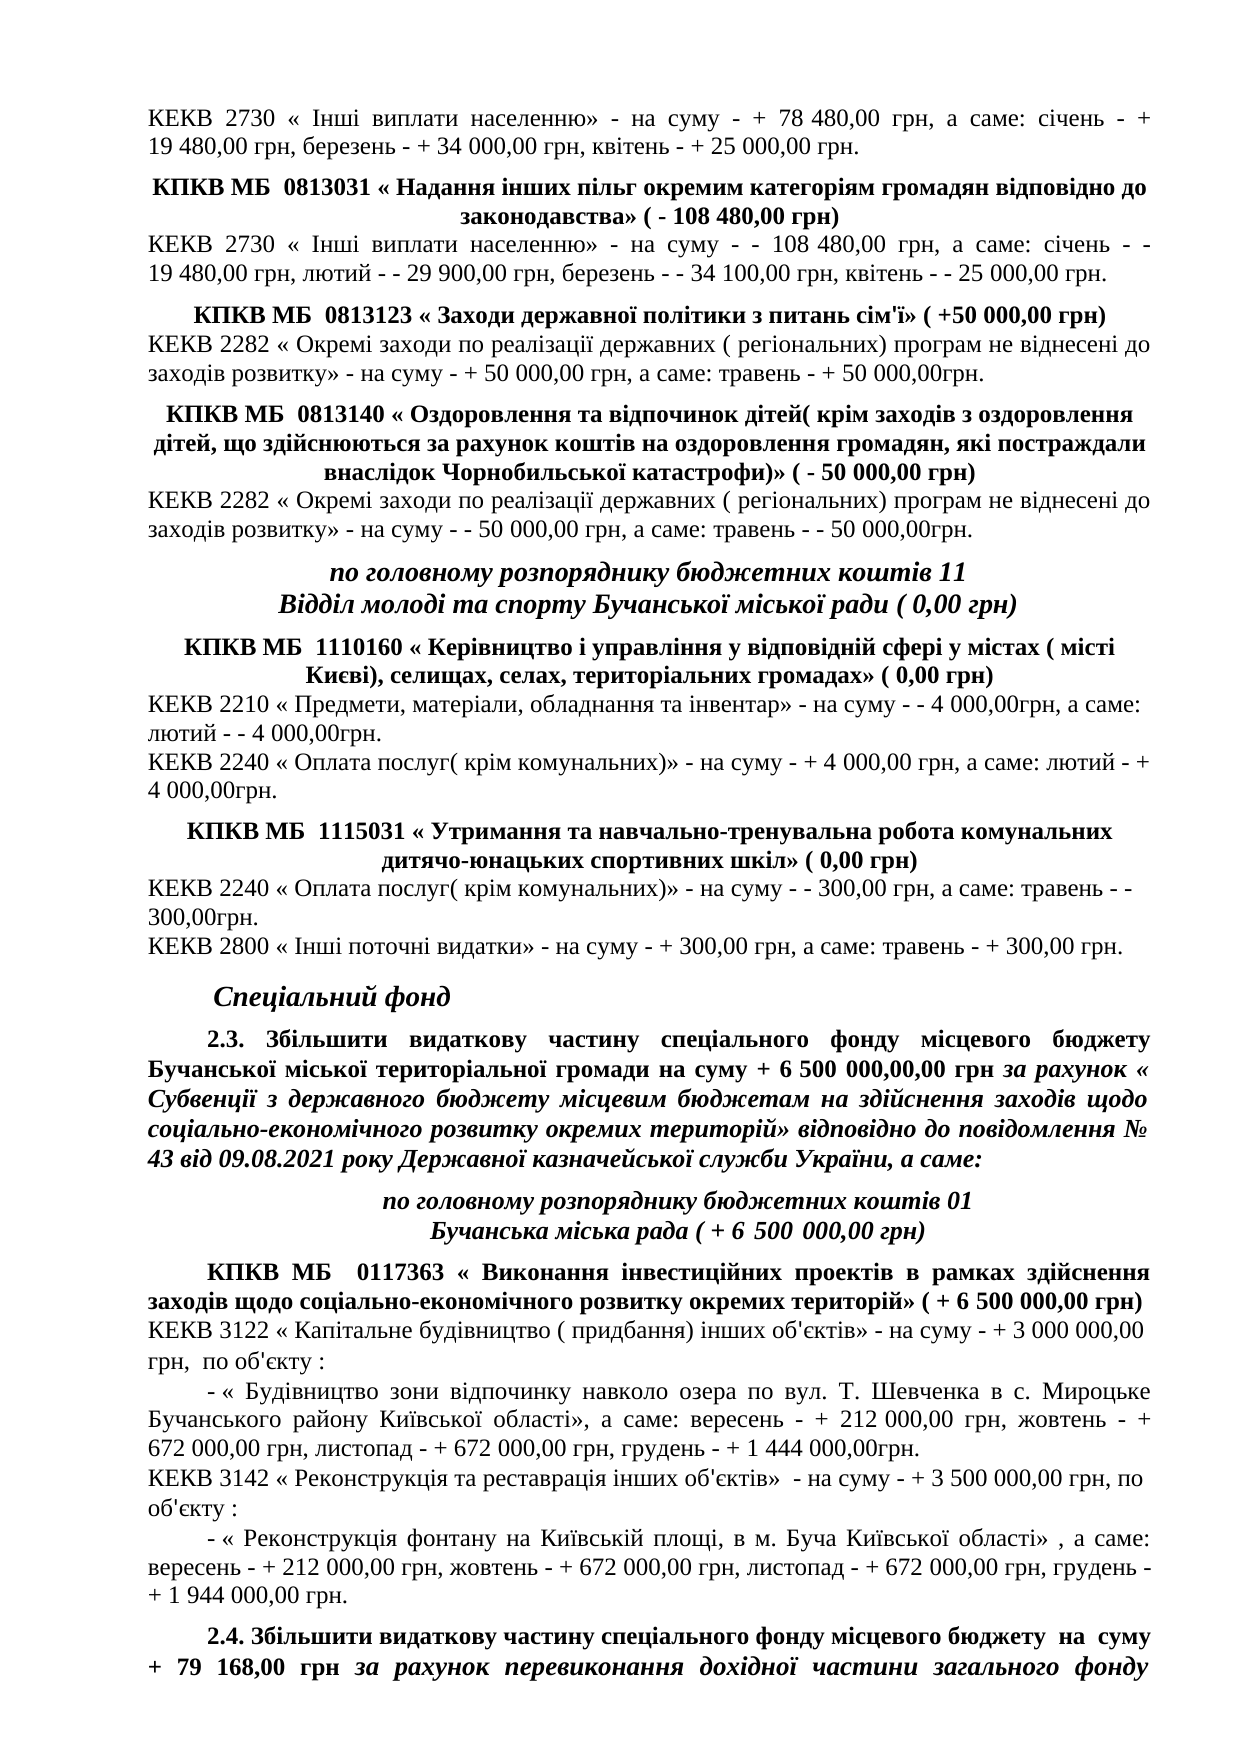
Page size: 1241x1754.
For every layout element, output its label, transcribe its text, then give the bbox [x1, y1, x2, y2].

text КПКВ МБ 1110160 « Керівництво і управління у відповідній сфері у містах ( місті Києві), селищах, селах, територіальних громадах» ( 0,00 грн) [148, 632, 1152, 689]
text КЕКВ 2240 « Оплата послуг( крім комунальних)» - на суму - + 4 000,00 грн, а саме: лютий - + 4 000,00грн. [148, 747, 1152, 804]
text КПКВ МБ 0813031 « Надання інших пільг окремим категоріям громадян відповідно до законодавства» ( - 108 480,00 грн) [148, 172, 1152, 229]
text по головному розпоряднику бюджетних коштів 01 [148, 1185, 1152, 1215]
text Бучанська міська рада ( + 6 500 000,00 грн) [148, 1215, 1152, 1245]
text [148, 1621, 1152, 1681]
list « Реконструкція фонтану на Київській площі, в м. Буча Київської області» , а саме: вересень - + 212 000,00 грн, жовтень - + 672 000,00 грн, листопад - + 672 000,00 грн, грудень - + 1 944 000,00 грн. [148, 1523, 1152, 1609]
text КПКВ МБ 1115031 « Утримання та навчально-тренувальна робота комунальних дитячо-юнацьких спортивних шкіл» ( 0,00 грн) [148, 816, 1152, 873]
text КЕКВ 2730 « Інші виплати населенню» - на суму - + 78 480,00 грн, а саме: січень - + 19 480,00 грн, березень - + 34 000,00 грн, квітень - + 25 000,00 грн. [148, 103, 1152, 160]
text Відділ молоді та спорту Бучанської міської ради ( 0,00 грн) [148, 587, 1152, 619]
text КЕКВ 2240 « Оплата послуг( крім комунальних)» - на суму - - 300,00 грн, а саме: травень - - 300,00грн. [148, 873, 1152, 931]
text КЕКВ 2210 « Предмети, матеріали, обладнання та інвентар» - на суму - - 4 000,00грн, а саме: лютий - - 4 000,00грн. [148, 689, 1152, 747]
text КЕКВ 2730 « Інші виплати населенню» - на суму - - 108 480,00 грн, а саме: січень - - 19 480,00 грн, лютий - - 29 900,00 грн, березень - - 34 100,00 грн, квітень - - 25 000,00 грн. [148, 229, 1152, 287]
text КЕКВ 3122 « Капітальне будівництво ( придбання) інших об'єктів» - на суму - + 3 000 000,00 грн, по об'єкту : [148, 1315, 1152, 1376]
text КПКВ МБ 0813140 « Оздоровлення та відпочинок дітей( крім заходів з оздоровлення дітей, що здійснюються за рахунок коштів на оздоровлення громадян, які постраждали внаслідок Чорнобильської катастрофи)» ( - 50 000,00 грн) [148, 399, 1152, 485]
text по головному розпоряднику бюджетних коштів 11 [148, 555, 1152, 587]
text КЕКВ 2282 « Окремі заходи по реалізації державних ( регіональних) програм не віднесені до заходів розвитку» - на суму - - 50 000,00 грн, а саме: травень - - 50 000,00грн. [148, 485, 1152, 543]
text КПКВ МБ 0813123 « Заходи державної політики з питань сім'ї» ( +50 000,00 грн) [148, 299, 1152, 329]
text Спеціальний фонд [148, 979, 1152, 1012]
text КЕКВ 2282 « Окремі заходи по реалізації державних ( регіональних) програм не віднесені до заходів розвитку» - на суму - + 50 000,00 грн, а саме: травень - + 50 000,00грн. [148, 329, 1152, 387]
list « Будівництво зони відпочинку навколо озера по вул. Т. Шевченка в с. Мироцьке Бучанського району Київської області», а саме: вересень - + 212 000,00 грн, жовтень - + 672 000,00 грн, листопад - + 672 000,00 грн, грудень - + 1 444 000,00грн. [148, 1376, 1152, 1462]
text КЕКВ 3142 « Реконструкція та реставрація інших об'єктів» - на суму - + 3 500 000,00 грн, по об'єкту : [148, 1462, 1152, 1523]
text КЕКВ 2800 « Інші поточні видатки» - на суму - + 300,00 грн, а саме: травень - + 300,00 грн. [148, 931, 1152, 960]
text КПКВ МБ 0117363 « Виконання інвестиційних проектів в рамках здійснення заходів щодо соціально-економічного розвитку окремих територій» ( + 6 500 000,00 грн) [148, 1257, 1152, 1315]
text 2.3. Збільшити видаткову частину спеціального фонду місцевого бюджету Бучанської міської територіальної громади на суму + 6 500 000,00,00 грн за рахунок « Субвенції з державного бюджету місцевим бюджетам на здійснення заходів щодо соціально-економічного розвитку окремих територій» відповідно до повідомлення № 43 від 09.08.2021 року Державної казначейської служби України, а саме: [148, 1024, 1152, 1173]
